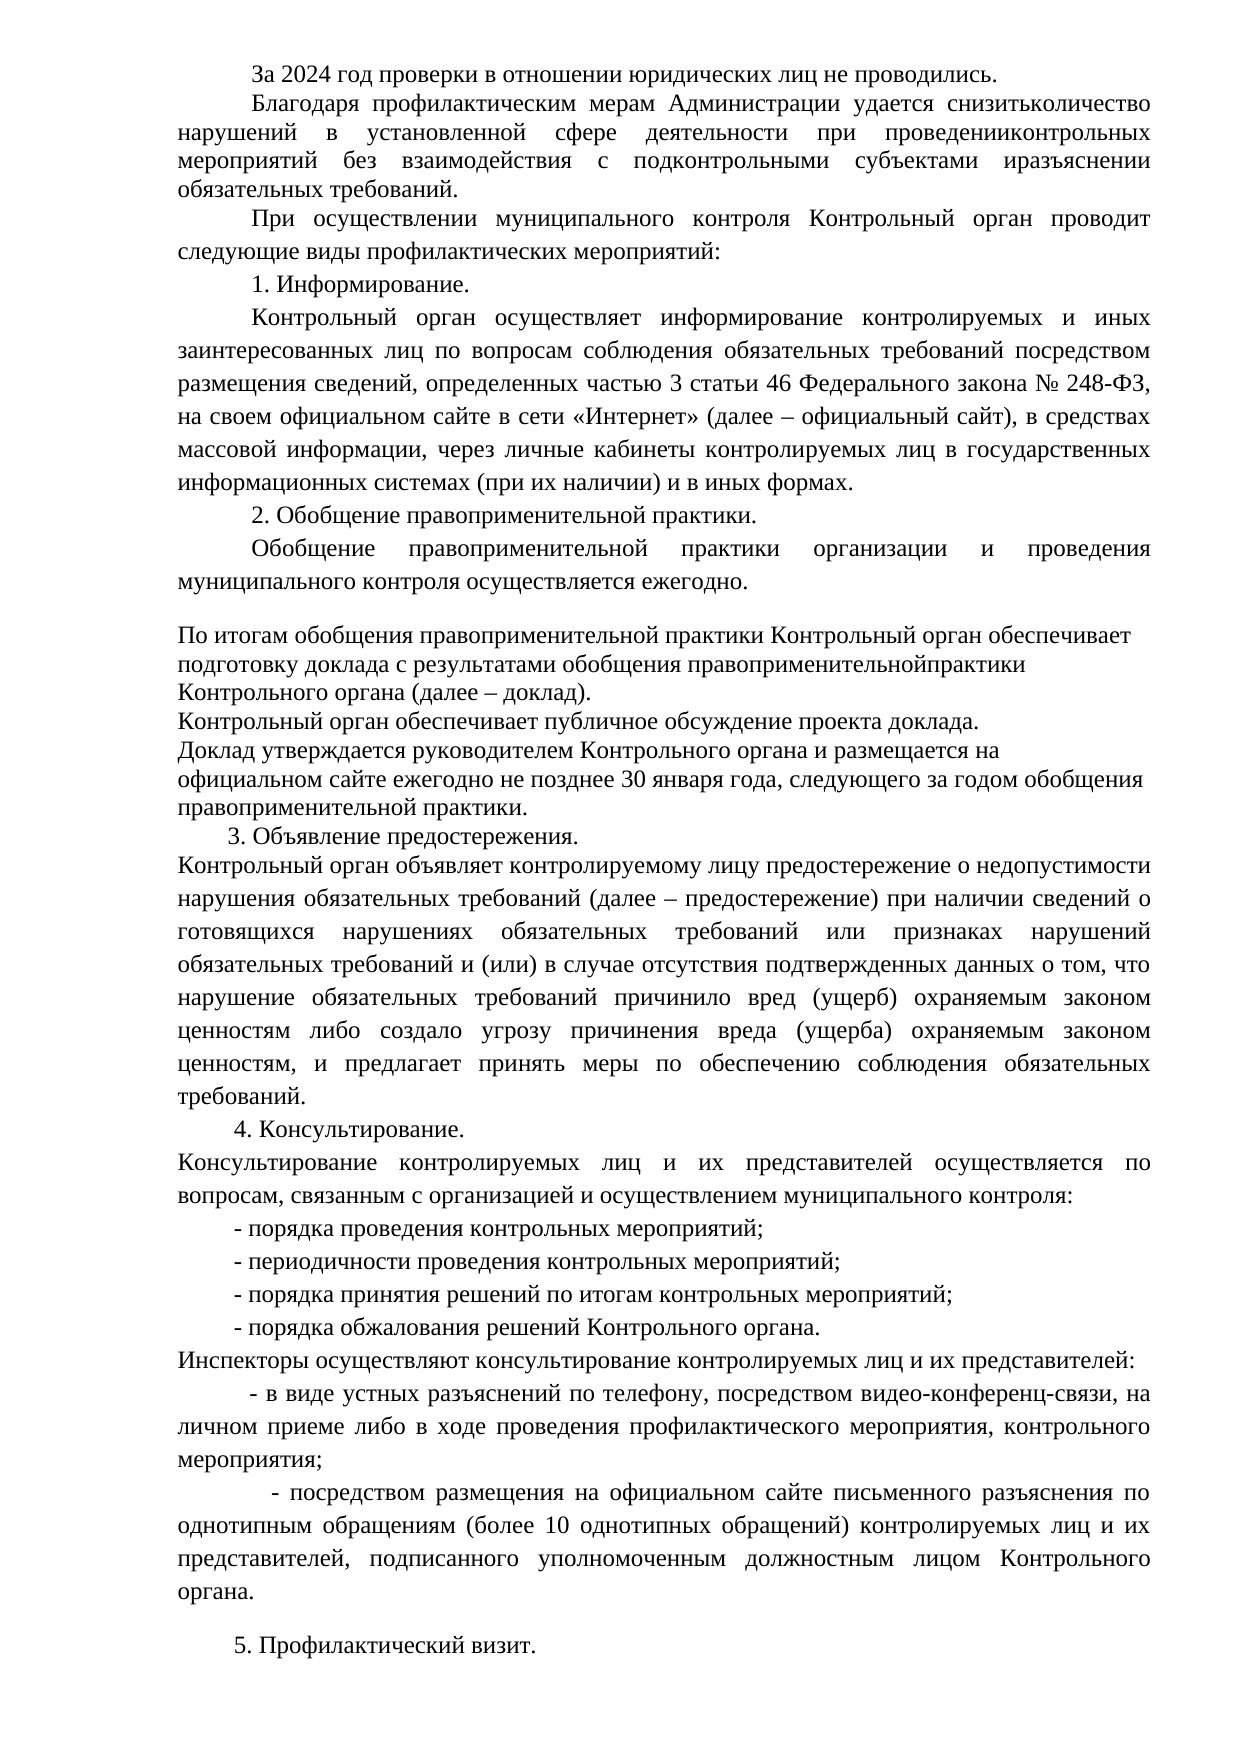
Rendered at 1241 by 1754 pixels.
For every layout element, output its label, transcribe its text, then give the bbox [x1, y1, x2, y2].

list - периодичности проведения контрольных мероприятий; [177, 1246, 1152, 1275]
text За 2024 год проверки в отношении юридических лиц не проводились. [177, 59, 1152, 88]
text 5. Профилактический визит. [177, 1630, 1152, 1659]
list 4. Консультирование. [177, 1114, 1152, 1143]
list - в виде устных разъяснений по телефону, посредством видео-конференц-связи, на личном приеме либо в ходе проведения профилактического мероприятия, контрольного мероприятия; [177, 1378, 1152, 1473]
list - порядка проведения контрольных мероприятий; [177, 1213, 1152, 1242]
list - посредством размещения на официальном сайте письменного разъяснения по однотипным обращениям (более 10 однотипных обращений) контролируемых лиц и их представителей, подписанного уполномоченным должностным лицом Контрольного органа. [177, 1477, 1152, 1605]
text Контрольный орган обеспечивает публичное обсуждение проекта доклада. [177, 706, 1152, 735]
list Обобщение правоприменительной практики организации и проведения муниципального контроля осуществляется ежегодно. [177, 533, 1152, 595]
list 1. Информирование. [177, 269, 1152, 298]
text По итогам обобщения правоприменительной практики Контрольный орган обеспечивает подготовку доклада с результатами обобщения правоприменительнойпрактики Контрольного органа (далее – доклад). [177, 620, 1152, 706]
list Контрольный орган осуществляет информирование контролируемых и иных заинтересованных лиц по вопросам соблюдения обязательных требований посредством размещения сведений, определенных частью 3 статьи 46 Федерального закона № 248-ФЗ, на своем официальном сайте в сети «Интернет» (далее – официальный сайт), в средствах массовой информации, через личные кабинеты контролируемых лиц в государственных информационных системах (при их наличии) и в иных формах. [177, 302, 1152, 496]
list - порядка принятия решений по итогам контрольных мероприятий; [177, 1279, 1152, 1308]
text Благодаря профилактическим мерам Администрации удается снизитьколичество нарушений в установленной сфере деятельности при проведенииконтрольных мероприятий без взаимодействия с подконтрольными субъектами иразъяснении обязательных требований. [177, 88, 1152, 203]
list Инспекторы осуществляют консультирование контролируемых лиц и их представителей: [177, 1345, 1152, 1374]
list - порядка обжалования решений Контрольного органа. [177, 1312, 1152, 1341]
list 2. Обобщение правоприменительной практики. [177, 500, 1152, 529]
text 3. Объявление предостережения. [177, 821, 1152, 850]
list При осуществлении муниципального контроля Контрольный орган проводит следующие виды профилактических мероприятий: [177, 203, 1152, 264]
list Консультирование контролируемых лиц и их представителей осуществляется по вопросам, связанным с организацией и осуществлением муниципального контроля: [177, 1147, 1152, 1209]
list Контрольный орган объявляет контролируемому лицу предостережение о недопустимости нарушения обязательных требований (далее – предостережение) при наличии сведений о готовящихся нарушениях обязательных требований или признаках нарушений обязательных требований и (или) в случае отсутствия подтвержденных данных о том, что нарушение обязательных требований причинило вред (ущерб) охраняемым законом ценностям либо создало угрозу причинения вреда (ущерба) охраняемым законом ценностям, и предлагает принять меры по обеспечению соблюдения обязательных требований. [177, 850, 1152, 1110]
text Доклад утверждается руководителем Контрольного органа и размещается на официальном сайте ежегодно не позднее 30 января года, следующего за годом обобщения правоприменительной практики. [177, 735, 1152, 821]
